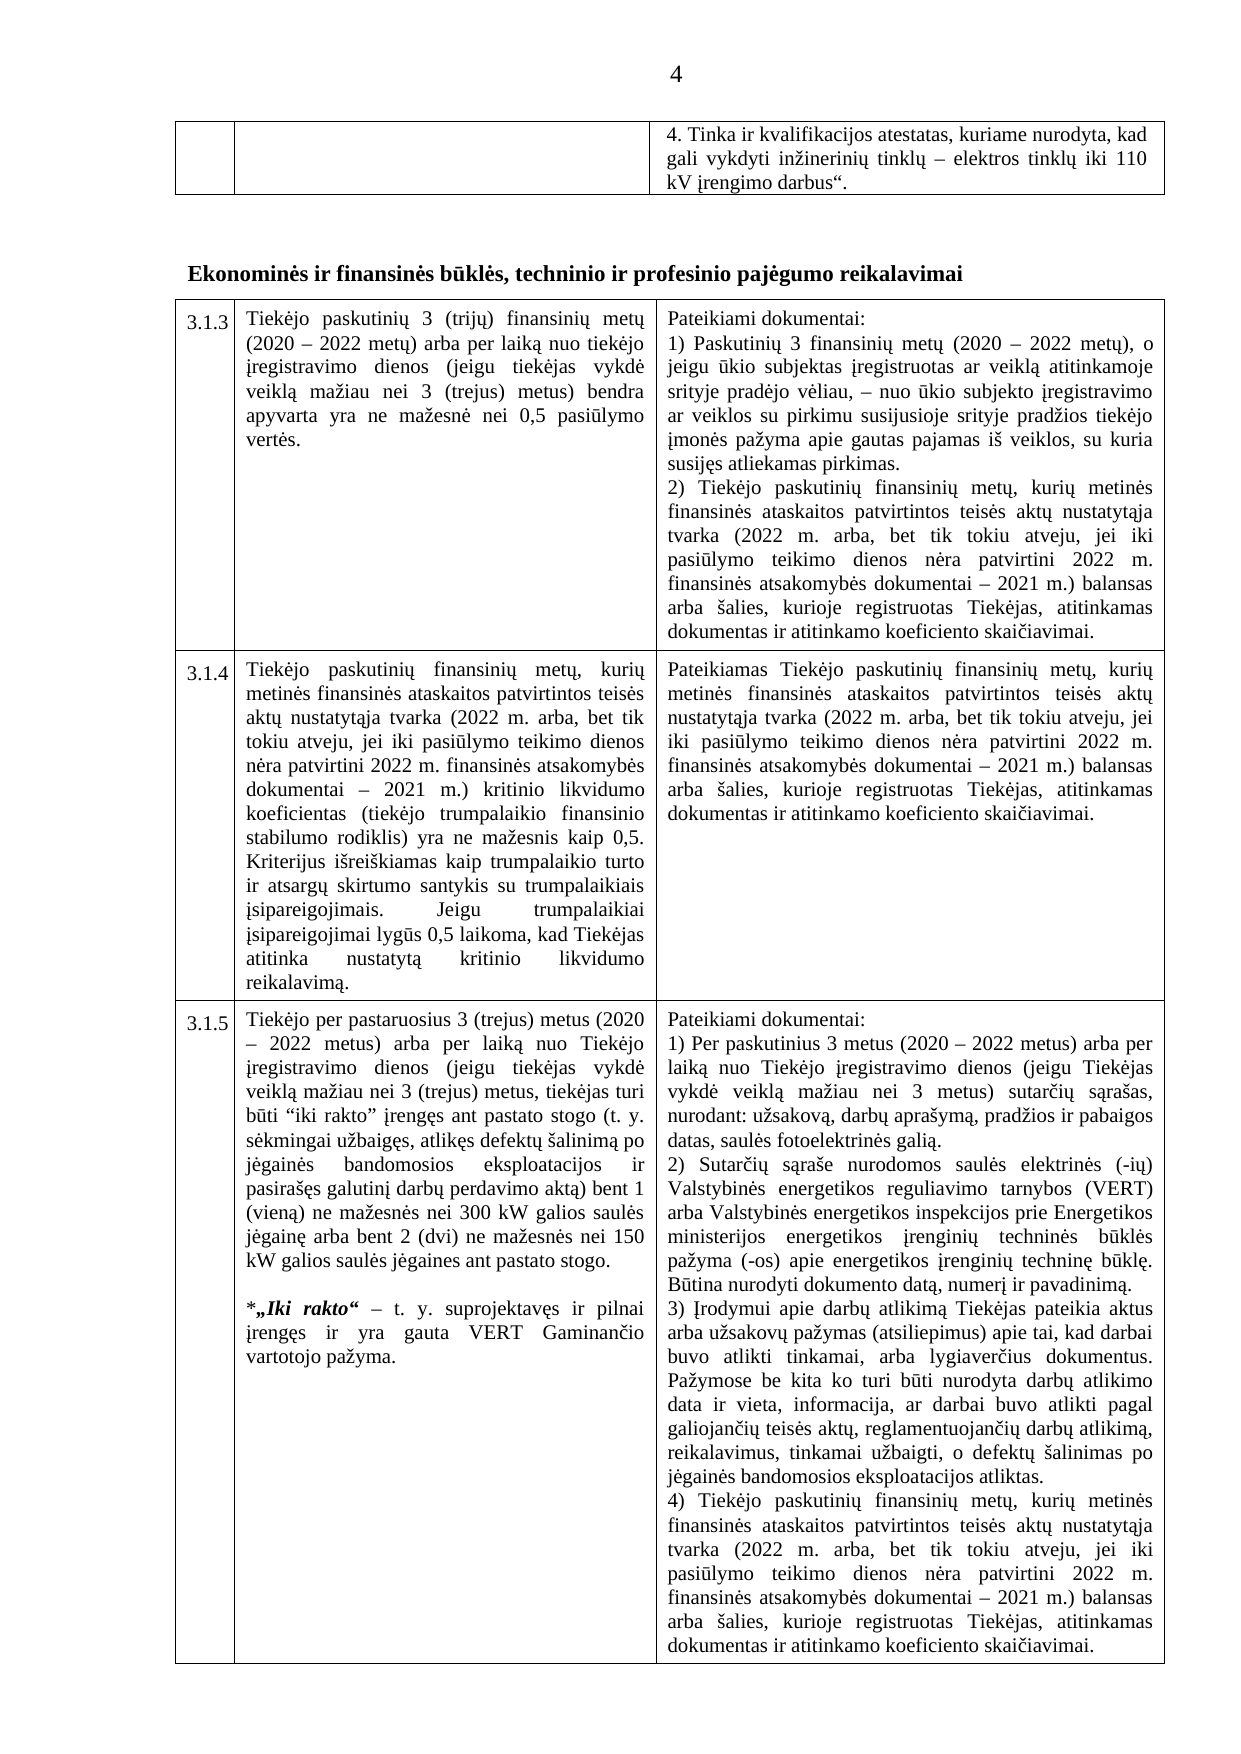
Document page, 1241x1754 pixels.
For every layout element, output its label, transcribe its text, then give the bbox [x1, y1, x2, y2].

table_cell [176, 1001, 234, 1663]
table_header Pateikiami dokumentai: 1) Paskutinių 3 finansinių metų (2020 – 2022 metų), o jeigu ūkio subjektas įregistruotas ar veiklą atitinkamoje srityje pradėjo vėliau, – nuo ūkio subjekto įregistravimo ar veiklos su pirkimu susijusioje srityje pradžios tiekėjo įmonės pažyma apie gautas pajamas iš veiklos, su kuria susijęs atliekamas pirkimas. 2) Tiekėjo paskutinių finansinių metų, kurių metinės finansinės ataskaitos patvirtintos teisės aktų nustatytąja tvarka (2022 m. arba, bet tik tokiu atveju, jei iki pasiūlymo teikimo dienos nėra patvirtini 2022 m. finansinės atsakomybės dokumentai – 2021 m.) balansas arba šalies, kurioje registruotas Tiekėjas, atitinkamas dokumentas ir atitinkamo koeficiento skaičiavimai. [657, 300, 1164, 649]
table_cell Pateikiami dokumentai: 1) Per paskutinius 3 metus (2020 – 2022 metus) arba per laiką nuo Tiekėjo įregistravimo dienos (jeigu Tiekėjas vykdė veiklą mažiau nei 3 metus) sutarčių sąrašas, nurodant: užsakovą, darbų aprašymą, pradžios ir pabaigos datas, saulės fotoelektrinės galią. 2) Sutarčių sąraše nurodomos saulės elektrinės (-ių) Valstybinės energetikos reguliavimo tarnybos (VERT) arba Valstybinės energetikos inspekcijos prie Energetikos ministerijos energetikos įrenginių techninės būklės pažyma (-os) apie energetikos įrenginių techninę būklę. Būtina nurodyti dokumento datą, numerį ir pavadinimą. 3) Įrodymui apie darbų atlikimą Tiekėjas pateikia aktus arba užsakovų pažymas (atsiliepimus) apie tai, kad darbai buvo atlikti tinkamai, arba lygiaverčius dokumentus. Pažymose be kita ko turi būti nurodyta darbų atlikimo data ir vieta, informacija, ar darbai buvo atlikti pagal galiojančių teisės aktų, reglamentuojančių darbų atlikimą, reikalavimus, tinkamai užbaigti, o defektų šalinimas po jėgainės bandomosios eksploatacijos atliktas. 4) Tiekėjo paskutinių finansinių metų, kurių metinės finansinės ataskaitos patvirtintos teisės aktų nustatytąja tvarka (2022 m. arba, bet tik tokiu atveju, jei iki pasiūlymo teikimo dienos nėra patvirtini 2022 m. finansinės atsakomybės dokumentai – 2021 m.) balansas arba šalies, kurioje registruotas Tiekėjas, atitinkamas dokumentas ir atitinkamo koeficiento skaičiavimai. [657, 1001, 1164, 1663]
table_header [176, 300, 234, 649]
table_cell Tiekėjo per pastaruosius 3 (trejus) metus (2020 – 2022 metus) arba per laiką nuo Tiekėjo įregistravimo dienos (jeigu tiekėjas vykdė veiklą mažiau nei 3 (trejus) metus, tiekėjas turi būti “iki rakto” įrengęs ant pastato stogo (t. y. sėkmingai užbaigęs, atlikęs defektų šalinimą po jėgainės bandomosios eksploatacijos ir pasirašęs galutinį darbų perdavimo aktą) bent 1 (vieną) ne mažesnės nei 300 kW galios saulės jėgainę arba bent 2 (dvi) ne mažesnės nei 150 kW galios saulės jėgaines ant pastato stogo. *„Iki rakto“ – t. y. suprojektavęs ir pilnai įrengęs ir yra gauta VERT Gaminančio vartotojo pažyma. [235, 1001, 656, 1663]
text Ekonominės ir finansinės būklės, techninio ir profesinio pajėgumo reikalavimai [187, 260, 1165, 287]
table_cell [650, 122, 1164, 194]
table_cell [235, 122, 649, 194]
table_cell Tiekėjo paskutinių finansinių metų, kurių metinės finansinės ataskaitos patvirtintos teisės aktų nustatytąja tvarka (2022 m. arba, bet tik tokiu atveju, jei iki pasiūlymo teikimo dienos nėra patvirtini 2022 m. finansinės atsakomybės dokumentai – 2021 m.) kritinio likvidumo koeficientas (tiekėjo trumpalaikio finansinio stabilumo rodiklis) yra ne mažesnis kaip 0,5. Kriterijus išreiškiamas kaip trumpalaikio turto ir atsargų skirtumo santykis su trumpalaikiais įsipareigojimais. Jeigu trumpalaikiai įsipareigojimai lygūs 0,5 laikoma, kad Tiekėjas atitinka nustatytą kritinio likvidumo reikalavimą. [235, 651, 656, 1000]
table_cell Pateikiamas Tiekėjo paskutinių finansinių metų, kurių metinės finansinės ataskaitos patvirtintos teisės aktų nustatytąja tvarka (2022 m. arba, bet tik tokiu atveju, jei iki pasiūlymo teikimo dienos nėra patvirtini 2022 m. finansinės atsakomybės dokumentai – 2021 m.) balansas arba šalies, kurioje registruotas Tiekėjas, atitinkamas dokumentas ir atitinkamo koeficiento skaičiavimai. [657, 651, 1164, 1000]
table_cell [176, 122, 234, 194]
table_header Tiekėjo paskutinių 3 (trijų) finansinių metų (2020 – 2022 metų) arba per laiką nuo tiekėjo įregistravimo dienos (jeigu tiekėjas vykdė veiklą mažiau nei 3 (trejus) metus) bendra apyvarta yra ne mažesnė nei 0,5 pasiūlymo vertės. [235, 300, 656, 649]
table_cell [176, 651, 234, 1000]
